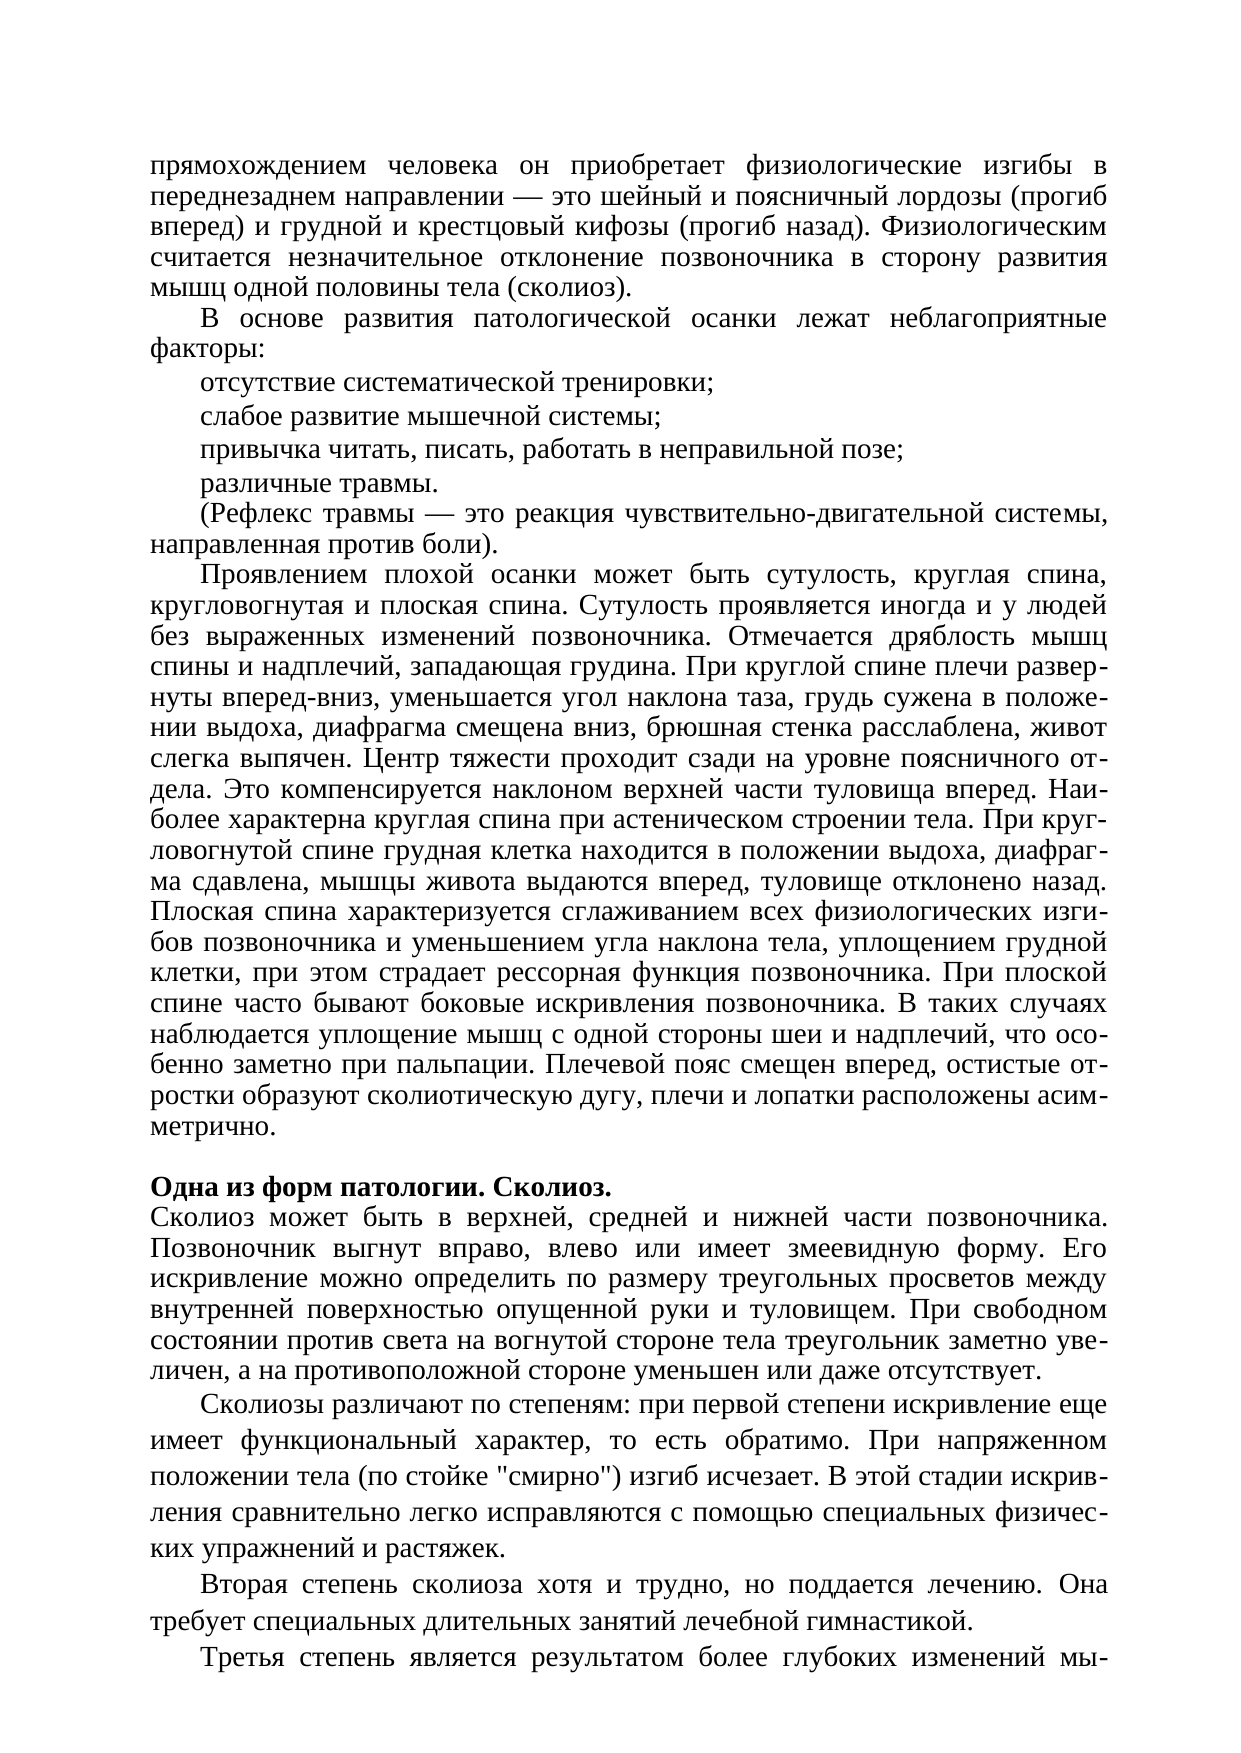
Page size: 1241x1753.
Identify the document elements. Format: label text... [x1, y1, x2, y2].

text слабое развитие мышечной системы; [150, 398, 1108, 431]
text отсутствие систематической тренировки; [150, 364, 1108, 398]
text (Рефлекс травмы — это реакция чувствительно-двигательной системы, направленная против боли). [150, 498, 1108, 559]
text Одна из форм патологии. Сколиоз. [150, 1172, 1108, 1202]
text Проявлением плохой осанки может быть сутулость, круглая спина, кругловогнутая и плоская спина. Сутулость проявляется иногда и у людей без выраженных изменений позвоночника. Отмечается дряблость мышц спины и надплечий, западающая грудина. При круглой спине плечи развернуты вперед-вниз, уменьшается угол наклона таза, грудь сужена в положении выдоха, диафрагма смещена вниз, брюшная стенка расслаблена, живот слегка выпячен. Центр тяжести проходит сзади на уровне поясничного отдела. Это компенсируется наклоном верхней части туловища вперед. Наиболее характерна круглая спина при астеническом строении тела. При круг-ловогнутой спине грудная клетка находится в положении выдоха, диафрагма сдавлена, мышцы живота выдаются вперед, туловище отклонено назад. Плоская спина характеризуется сглаживанием всех физиологических изгибов позвоночника и уменьшением угла наклона тела, уплощением грудной клетки, при этом страдает рессорная функция позвоночника. При плоской спине часто бывают боковые искривления позвоночника. В таких случаях наблюдается уплощение мышц с одной стороны шеи и надплечий, что особенно заметно при пальпации. Плечевой пояс смещен вперед, остистые отростки образуют сколиотическую дугу, плечи и лопатки расположены асимметрично. [150, 559, 1108, 1141]
text В основе развития патологической осанки лежат неблагоприятные факторы: [150, 303, 1108, 364]
text Сколиозы различают по степеням: при первой степени искривление еще имеет функциональный характер, то есть обратимо. При напряженном положении тела (по стойке "смирно") изгиб исчезает. В этой стадии искривления сравнительно легко исправляются с помощью специальных физических упражнений и растяжек. [150, 1386, 1108, 1564]
text Вторая степень сколиоза хотя и трудно, но поддается лечению. Она требует специальных длительных занятий лечебной гимнастикой. [150, 1567, 1108, 1636]
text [150, 150, 1108, 303]
text Сколиоз может быть в верхней, средней и нижней части позвоночника. Позвоночник выгнут вправо, влево или имеет змеевидную форму. Его искривление можно определить по размеру треугольных просветов между внутренней поверхностью опущенной руки и туловищем. При свободном состоянии против света на вогнутой стороне тела треугольник заметно увеличен, а на противоположной стороне уменьшен или даже отсутствует. [150, 1202, 1108, 1386]
text привычка читать, писать, работать в неправильной позе; [150, 431, 1108, 465]
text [150, 1639, 1108, 1672]
text различные травмы. [150, 465, 1108, 498]
